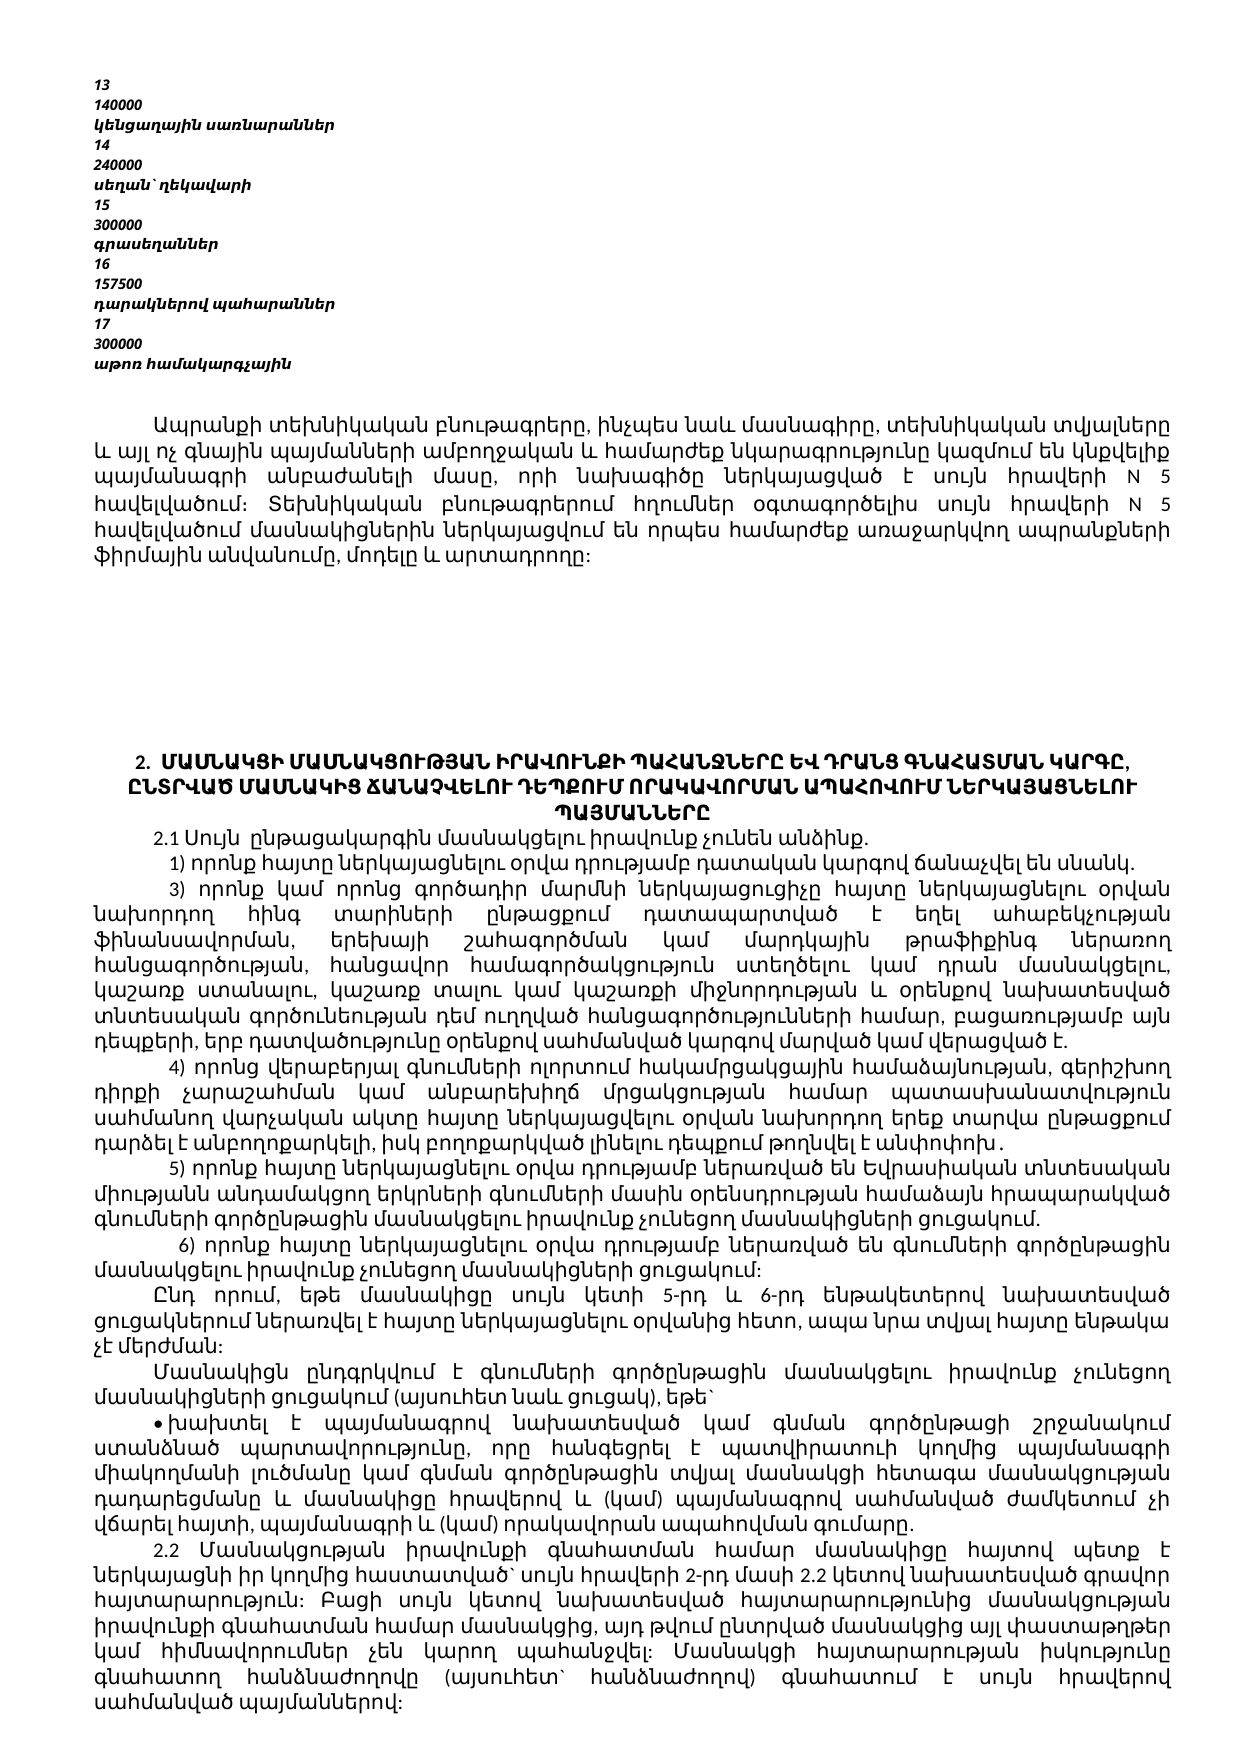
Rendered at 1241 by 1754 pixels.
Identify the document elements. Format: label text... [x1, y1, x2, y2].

text Մասնակիցն ընդգրկվում է գնումների գործընթացին մասնակցելու իրավունք չունեցող մասնակիցների ցուցակում (այսուհետ նաև ցուցակ), եթե` [94, 1359, 1171, 1410]
text 4) որոնց վերաբերյալ գնումների ոլորտում հակամրցակցային համաձայնության, գերիշխող դիրքի չարաշահման կամ անբարեխիղճ մրցակցության համար պատասխանատվություն սահմանող վարչական ակտը հայտը ներկայացվելու օրվան նախորդող երեք տարվա ընթացքում դարձել է անբողոքարկելի, իսկ բողոքարկված լինելու դեպքում թողնվել է անփոփոխ․ [94, 1054, 1171, 1156]
text Ապրանքի տեխնիկական բնութագրերը, ինչպես նաև մասնագիրը, տեխնիկական տվյալները և այլ ոչ գնային պայմանների ամբողջական և համարժեք նկարագրությունը կազմում են կնքվելիք պայմանագրի անբաժանելի մասը, որի նախագիծը ներկայացված է սույն հրավերի N 5 հավելվածում։ Տեխնիկական բնութագրերում հղումներ օգտագործելիս սույն հրավերի N 5 հավելվածում մասնակիցներին ներկայացվում են որպես համարժեք առաջարկվող ապրանքների ֆիրմային անվանումը, մոդելը և արտադրողը: [94, 412, 1171, 568]
text 5) որոնք հայտը ներկայացնելու օրվա դրությամբ ներառված են Եվրասիական տնտեսական միությանն անդամակցող երկրների գնումների մասին օրենսդրության համաձայն հրապարակված գնումների գործընթացին մասնակցելու իրավունք չունեցող մասնակիցների ցուցակում. [94, 1156, 1171, 1232]
text 3) որոնք կամ որոնց գործադիր մարմնի ներկայացուցիչը հայտը ներկայացնելու օրվան նախորդող հինգ տարիների ընթացքում դատապարտված է եղել ահաբեկչության ֆինանսավորման, երեխայի շահագործման կամ մարդկային թրաֆիքինգ ներառող հանցագործության, հանցավոր համագործակցություն ստեղծելու կամ դրան մասնակցելու, կաշառք ստանալու, կաշառք տալու կամ կաշառքի միջնորդության և օրենքով նախատեսված տնտեսական գործունեության դեմ ուղղված հանցագործությունների համար, բացառությամբ այն դեպքերի, երբ դատվածությունը օրենքով սահմանված կարգով մարված կամ վերացված է. [94, 876, 1171, 1054]
text 1) որոնք հայտը ներկայացնելու օրվա դրությամբ դատական կարգով ճանաչվել են սնանկ. [94, 851, 1171, 876]
text Ընդ որում, եթե մասնակիցը սույն կետի 5-րդ և 6-րդ ենթակետերով նախատեսված ցուցակներում ներառվել է հայտը ներկայացնելու օրվանից հետո, ապա նրա տվյալ հայտը ենթակա չէ մերժման: [94, 1283, 1171, 1359]
text 2.1 Սույն ընթացակարգին մասնակցելու իրավունք չունեն անձինք. [94, 825, 1171, 851]
text 6) որոնք հայտը ներկայացնելու օրվա դրությամբ ներառված են գնումների գործընթացին մասնակցելու իրավունք չունեցող մասնակիցների ցուցակում: [94, 1232, 1171, 1283]
text 2.2 Մասնակցության իրավունքի գնահատման համար մասնակիցը հայտով պետք է ներկայացնի իր կողմից հաստատված` սույն հրավերի 2-րդ մասի 2.2 կետով նախատեսված գրավոր հայտարարություն: Բացի սույն կետով նախատեսված հայտարարությունից մասնակցության իրավունքի գնահատման համար մասնակցից, այդ թվում ընտրված մասնակցից այլ փաստաթղթեր կամ հիմնավորումներ չեն կարող պահանջվել: Մասնակցի հայտարարության իսկությունը գնահատող հանձնաժողովը (այսուհետ` հանձնաժողով) գնահատում է սույն հրավերով սահմանված պայմաններով: [94, 1537, 1171, 1715]
text 2. ՄԱՍՆԱԿՑԻ ՄԱՍՆԱԿՑՈՒԹՅԱՆ ԻՐԱՎՈՒՆՔԻ ՊԱՀԱՆՋՆԵՐԸ ԵՎ ԴՐԱՆՑ ԳՆԱՀԱՏՄԱՆ ԿԱՐԳԸ, ԸՆՏՐՎԱԾ ՄԱՍՆԱԿԻՑ ՃԱՆԱՉՎԵԼՈՒ ԴԵՊՔՈՒՄ ՈՐԱԿԱՎՈՐՄԱՆ ԱՊԱՀՈՎՈՒՄ ՆԵՐԿԱՅԱՑՆԵԼՈՒ ՊԱՅՄԱՆՆԵՐԸ [94, 749, 1171, 825]
text • խախտել է պայմանագրով նախատեսված կամ գնման գործընթացի շրջանակում ստանձնած պարտավորությունը, որը հանգեցրել է պատվիրատուի կողմից պայմանագրի միակողմանի լուծմանը կամ գնման գործընթացին տվյալ մասնակցի հետագա մասնակցության դադարեցմանը և մասնակիցը հրավերով և (կամ) պայմանագրով սահմանված ժամկետում չի վճարել հայտի, պայմանագրի և (կամ) որակավորան ապահովման գումարը. [94, 1410, 1171, 1537]
